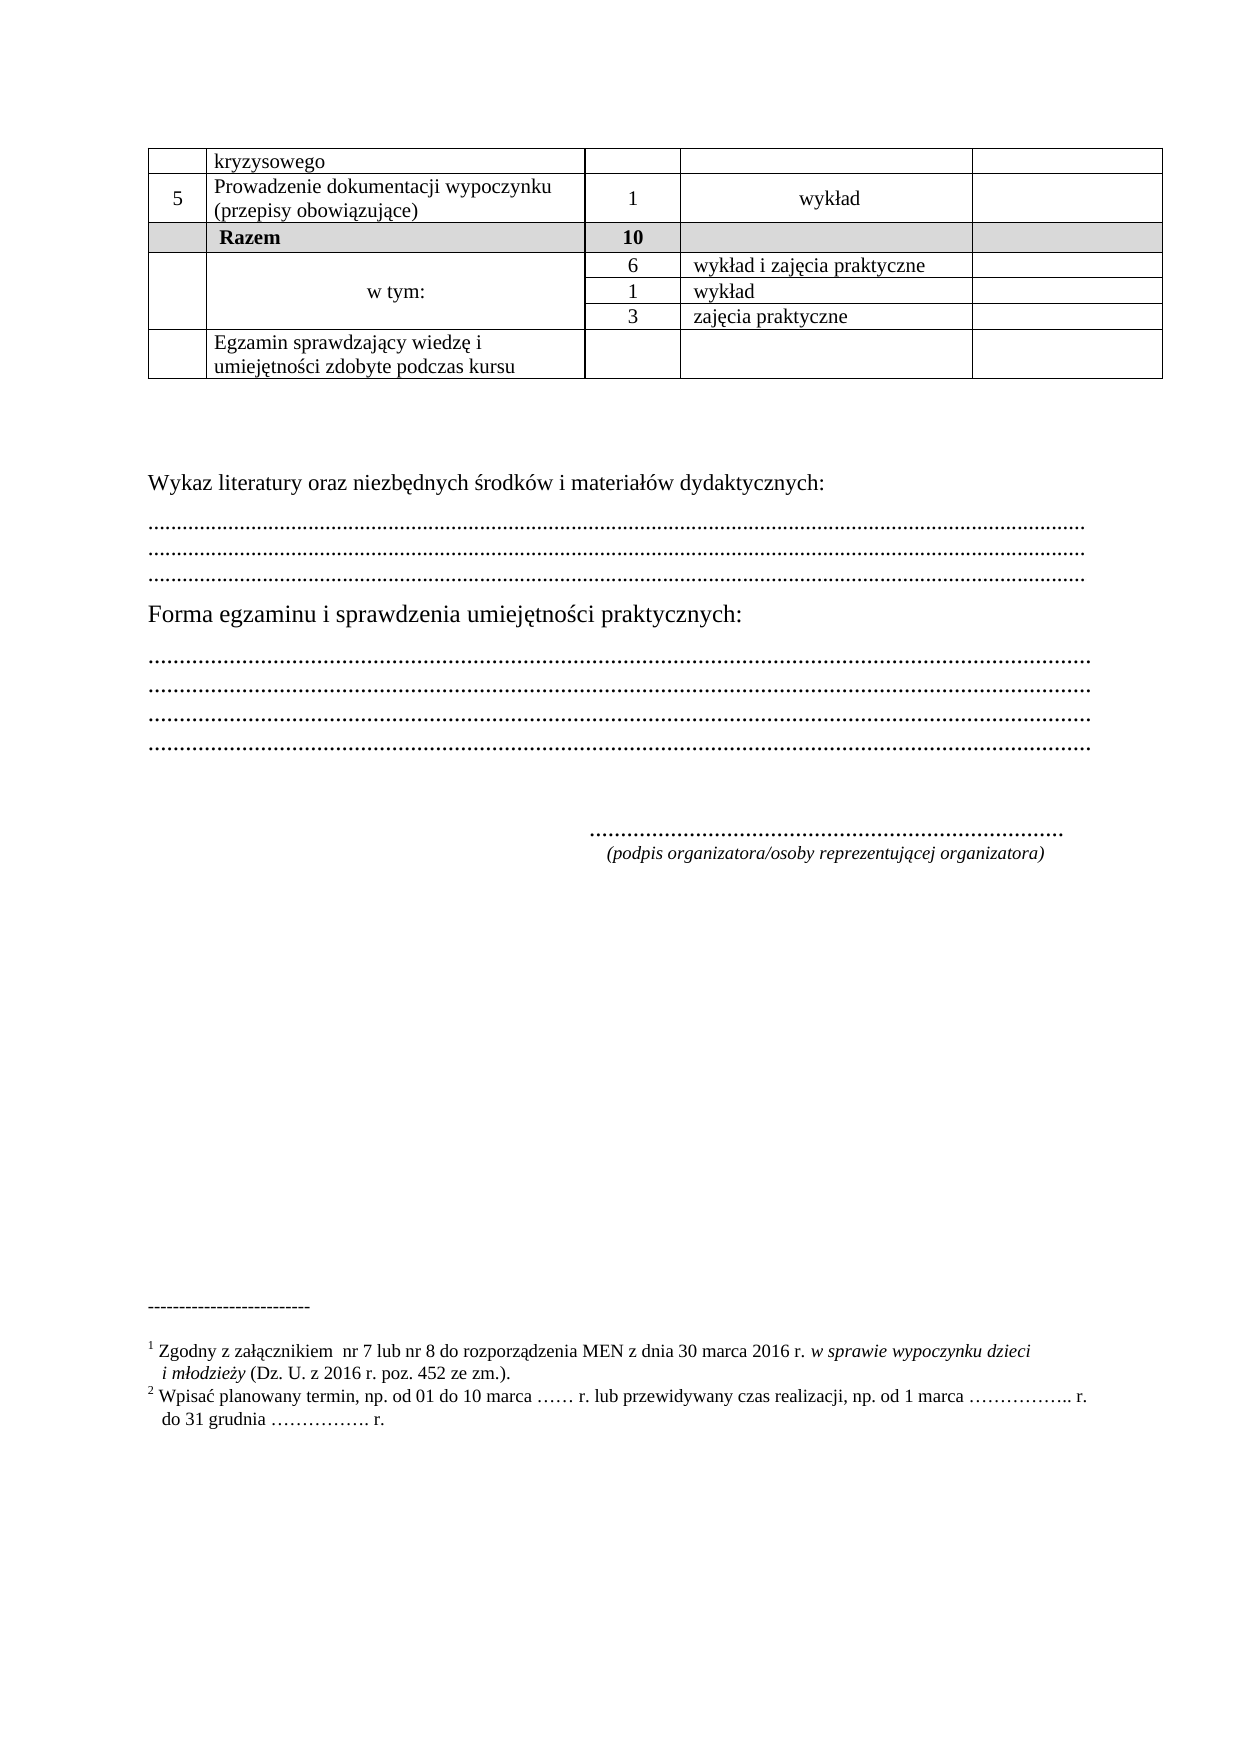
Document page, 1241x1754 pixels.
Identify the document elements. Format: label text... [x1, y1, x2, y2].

table_cell wykład i zajęcia praktyczne [681, 253, 972, 277]
table_cell 10 [586, 223, 680, 252]
table_cell [973, 330, 1162, 378]
table_cell zajęcia praktyczne [681, 304, 972, 328]
table_cell wykład [681, 174, 972, 222]
table_cell 4 [149, 149, 206, 173]
table_cell [973, 304, 1162, 328]
text i młodzieży (Dz. U. z 2016 r. poz. 452 ze zm.). [148, 1362, 1093, 1383]
table_cell w tym: [207, 253, 584, 328]
text -------------------------- [148, 1295, 1093, 1316]
table_cell [973, 253, 1162, 277]
table_cell [149, 253, 206, 328]
text Forma egzaminu i sprawdzenia umiejętności praktycznych: [148, 599, 1093, 628]
table_cell 1 [586, 174, 680, 222]
table_cell [973, 278, 1162, 303]
text ....................................................................................................................................................... [148, 669, 1093, 698]
table_cell 1 [586, 278, 680, 303]
table_cell Egzamin sprawdzający wiedzę i umiejętności zdobyte podczas kursu [207, 330, 584, 378]
text 1 Zgodny z załącznikiem nr 7 lub nr 8 do rozporządzenia MEN z dnia 30 marca 2016 r. w sprawie wypoczynku dzieci [148, 1338, 1093, 1362]
table_cell 1 [586, 149, 680, 173]
text .................................................................................................................................................................... [148, 561, 1093, 587]
text .................................................................................................................................................................... [148, 534, 1093, 561]
text ....................................................................................................................................................... [148, 727, 1093, 756]
table_cell Prowadzenie dokumentacji wypoczynku (przepisy obowiązujące) [207, 174, 584, 222]
text ....................................................................................................................................................... [148, 641, 1093, 669]
table_cell [973, 223, 1162, 252]
text (podpis organizatora/osoby reprezentującej organizatora) [560, 842, 1093, 863]
text .................................................................................................................................................................... [148, 508, 1093, 534]
table_cell wykład [681, 278, 972, 303]
table_cell 3 [586, 304, 680, 328]
table_cell 6 [586, 253, 680, 277]
table_cell [586, 330, 680, 378]
text do 31 grudnia ……………. r. [148, 1407, 1093, 1429]
table_cell [149, 223, 206, 252]
text Wykaz literatury oraz niezbędnych środków i materiałów dydaktycznych: [148, 469, 1093, 495]
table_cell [207, 149, 584, 173]
text ....................................................................................................................................................... [148, 698, 1093, 727]
text 2 Wpisać planowany termin, np. od 01 do 10 marca …… r. lub przewidywany czas realizacji, np. od 1 marca …………….. r. [148, 1383, 1093, 1407]
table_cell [681, 149, 972, 173]
table_cell [973, 174, 1162, 222]
table_cell [973, 149, 1162, 173]
table_cell [681, 330, 972, 378]
table_cell [149, 330, 206, 378]
table_cell [681, 223, 972, 252]
table_cell 5 [149, 174, 206, 222]
text ............................................................................ [560, 813, 1093, 842]
table_cell Razem [207, 223, 584, 252]
